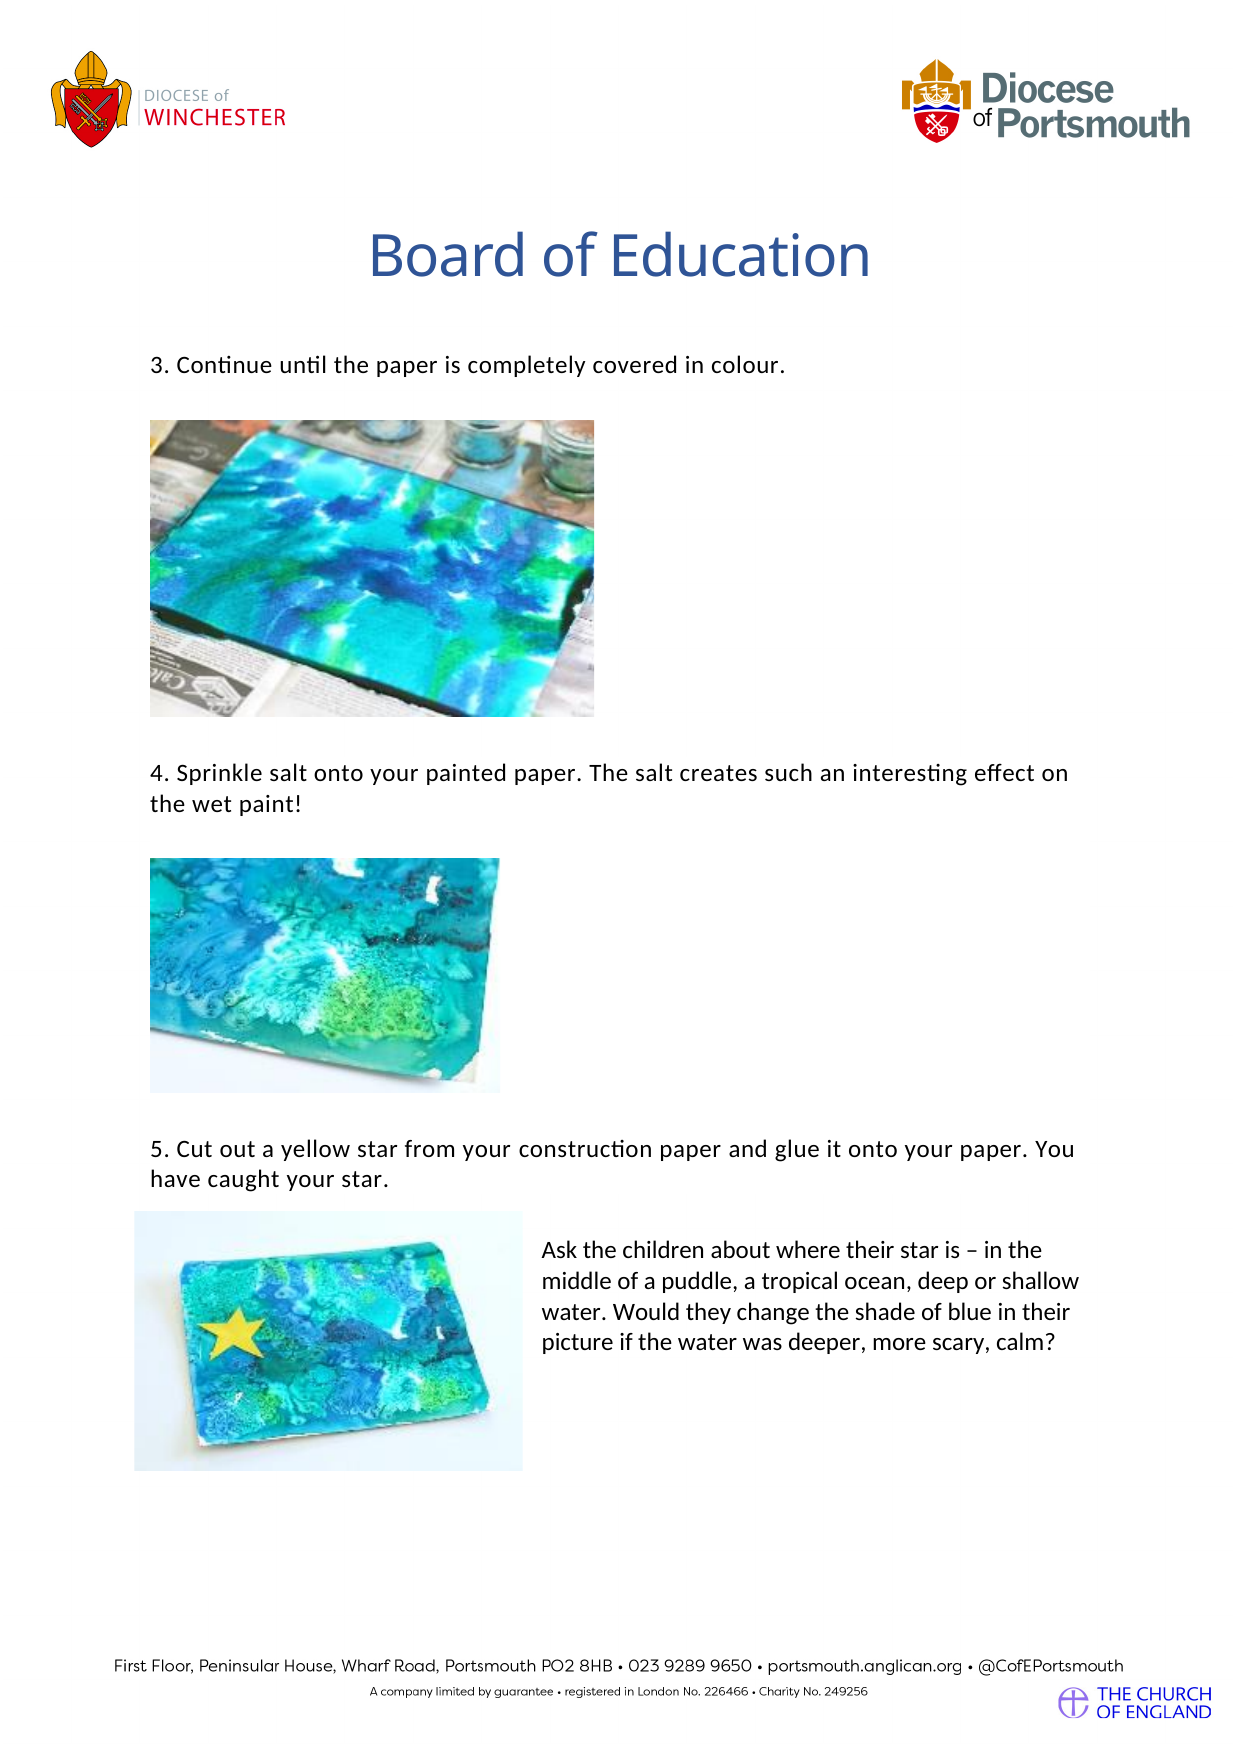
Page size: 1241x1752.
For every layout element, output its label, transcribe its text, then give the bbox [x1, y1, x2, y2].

text Ask the children about where their star is – in the middle of a puddle, a tropical ocean, deep or shallow water. Would they change the shade of blue in their picture if the water was deeper, more scary, calm? [523, 1234, 1090, 1357]
picture [3, 5, 1234, 1744]
text 3. Continue until the paper is completely covered in colour. [150, 349, 1090, 380]
text 5. Cut out a yellow star from your construction paper and glue it onto your paper. You have caught your star. [150, 1133, 1090, 1194]
text 4. Sprinkle salt onto your painted paper. The salt creates such an interesting effect on the wet paint! [150, 757, 1090, 818]
